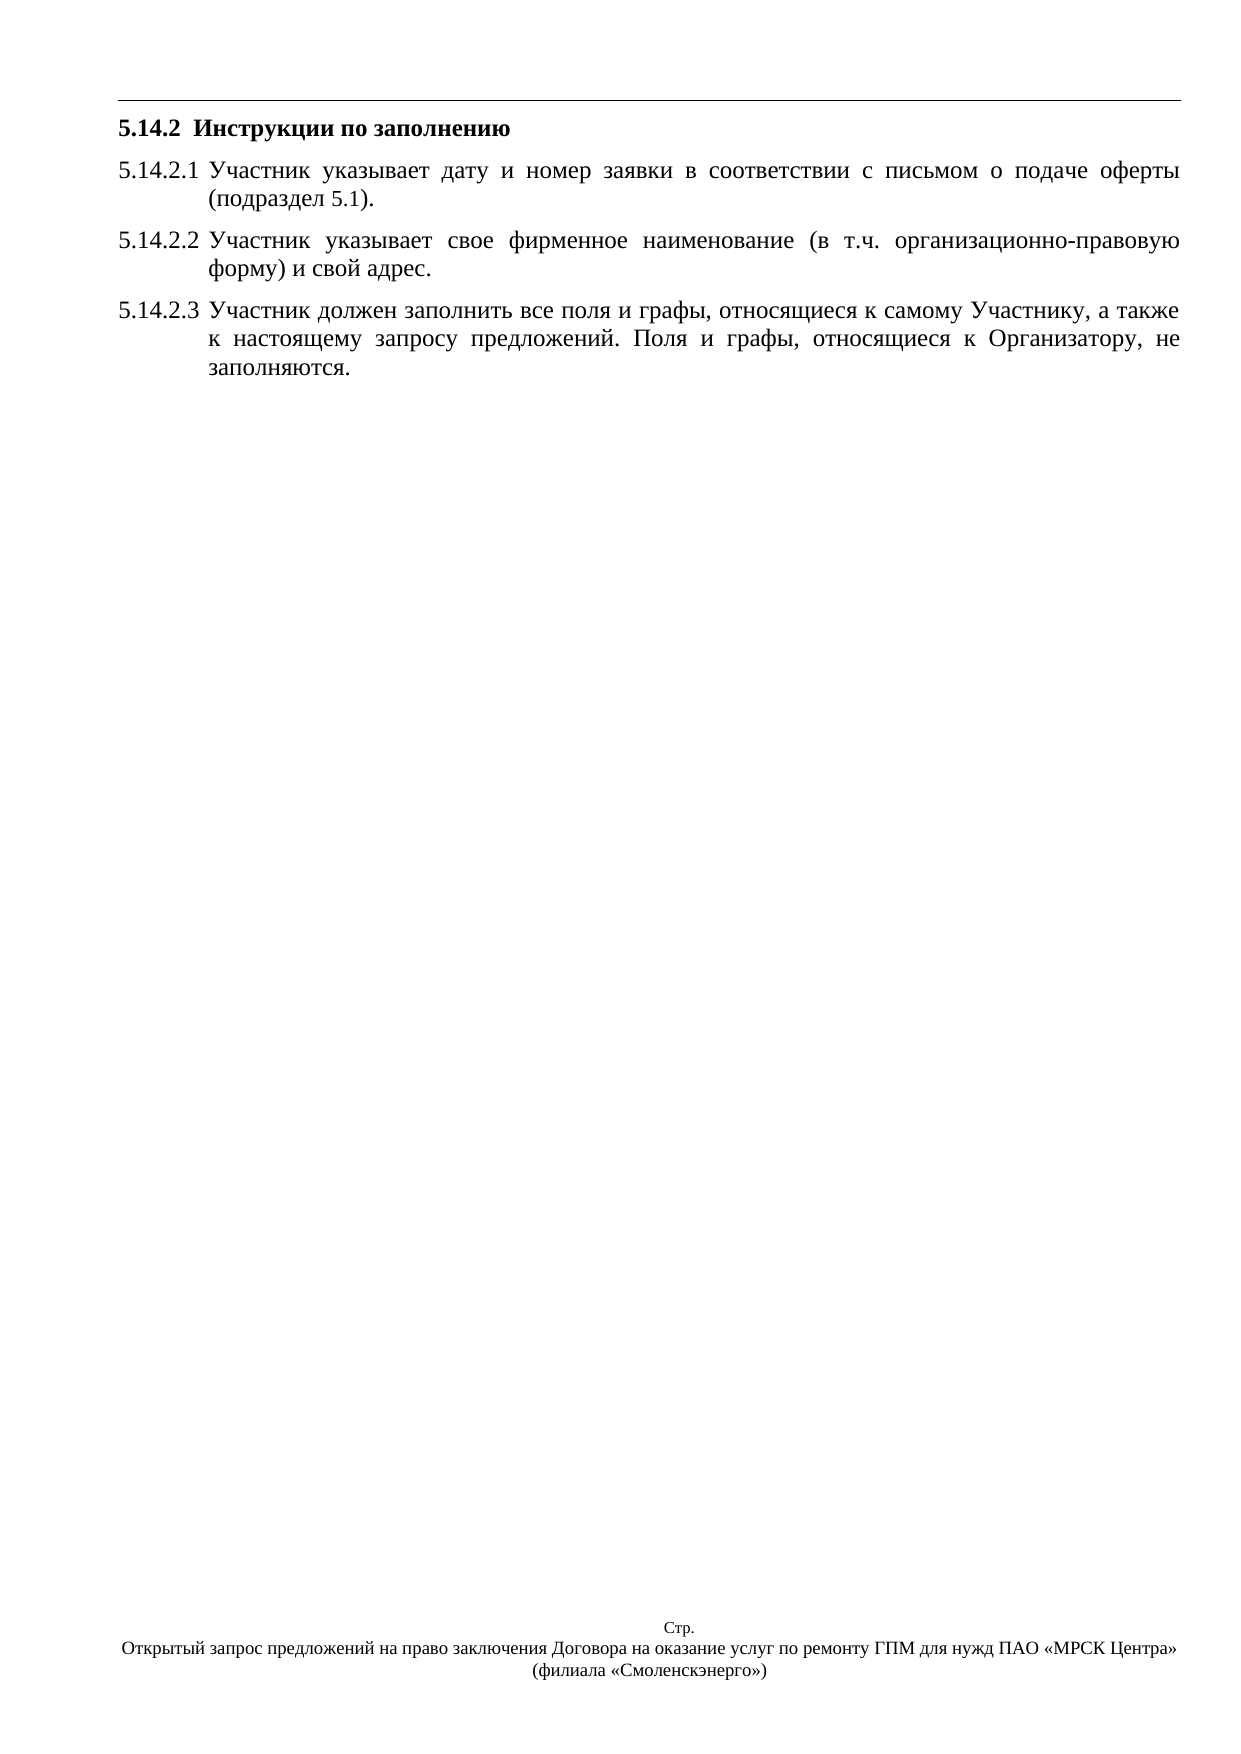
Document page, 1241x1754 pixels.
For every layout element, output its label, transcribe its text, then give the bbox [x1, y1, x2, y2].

subtitle Инструкции по заполнению [118, 113, 1181, 142]
list Участник должен заполнить все поля и графы, относящиеся к самому Участнику, а также к настоящему запросу предложений. Поля и графы, относящиеся к Организатору, не заполняются. [118, 295, 1181, 381]
list Участник указывает дату и номер заявки в соответствии с письмом о подаче оферты (подраздел 5.1). [118, 155, 1181, 212]
list Участник указывает свое фирменное наименование (в т.ч. организационно-правовую форму) и свой адрес. [118, 225, 1181, 282]
